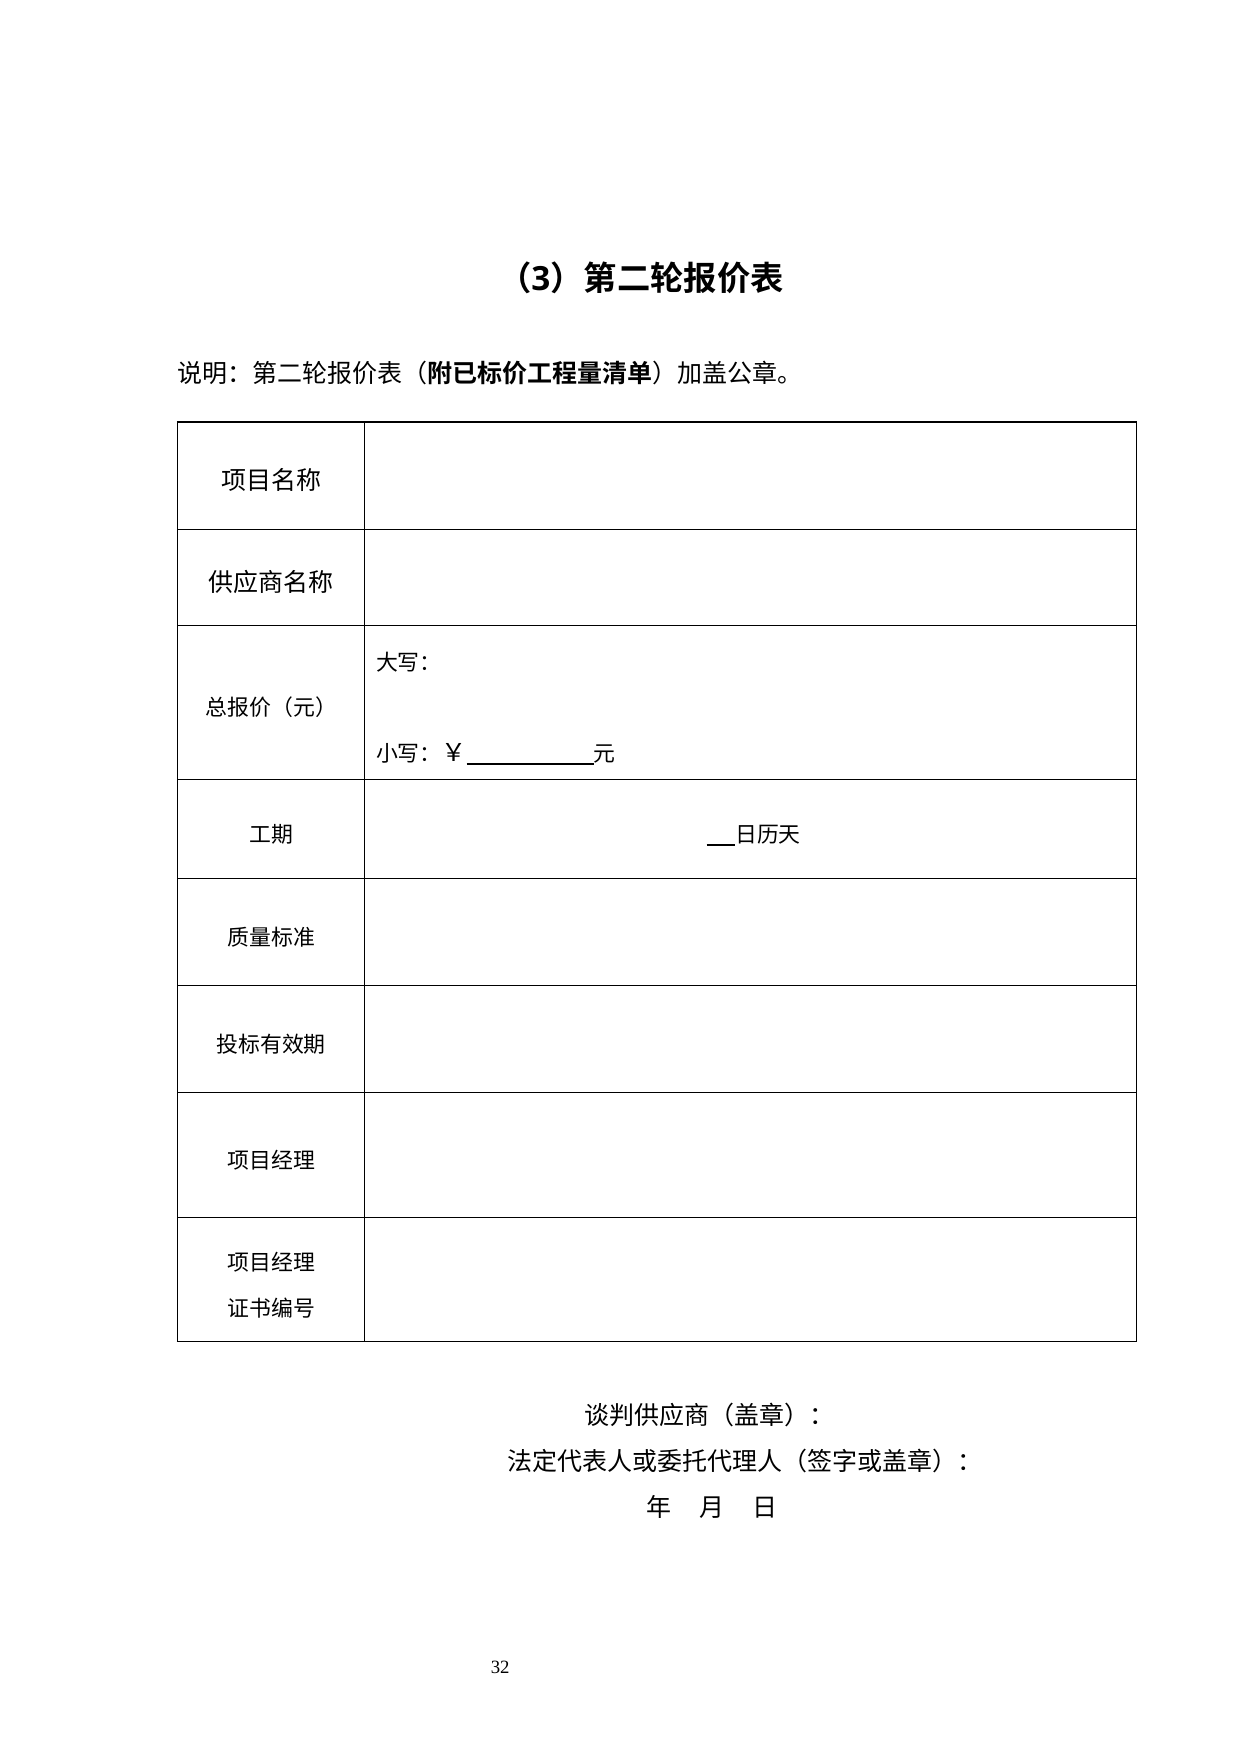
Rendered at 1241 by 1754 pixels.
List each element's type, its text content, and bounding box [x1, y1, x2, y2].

text 年 月 日 [177, 1479, 1104, 1525]
table_cell [365, 1093, 1136, 1217]
text 谈判供应商（盖章）： [177, 1388, 1104, 1434]
text 法定代表人或委托代理人（签字或盖章）： [177, 1434, 1104, 1479]
table_cell [365, 986, 1136, 1092]
table_cell 质量标准 [178, 879, 364, 985]
text 说明：第二轮报价表（附已标价工程量清单）加盖公章。 [177, 346, 1104, 392]
text （3）第二轮报价表 [177, 254, 1104, 300]
table_header 项目名称 [178, 423, 364, 529]
table_cell 项目经理 证书编号 [178, 1218, 364, 1341]
table_cell 大写： 小写：￥ 元 [365, 626, 1136, 779]
table_cell 供应商名称 [178, 530, 364, 624]
table_header [365, 423, 1136, 529]
table_cell 工期 [178, 780, 364, 877]
table_cell 投标有效期 [178, 986, 364, 1092]
table_cell 总报价（元） [178, 626, 364, 779]
table_cell [365, 1218, 1136, 1341]
table_cell [365, 530, 1136, 624]
table_cell [365, 879, 1136, 985]
table_cell 项目经理 [178, 1093, 364, 1217]
table_cell 日历天 [365, 780, 1136, 877]
